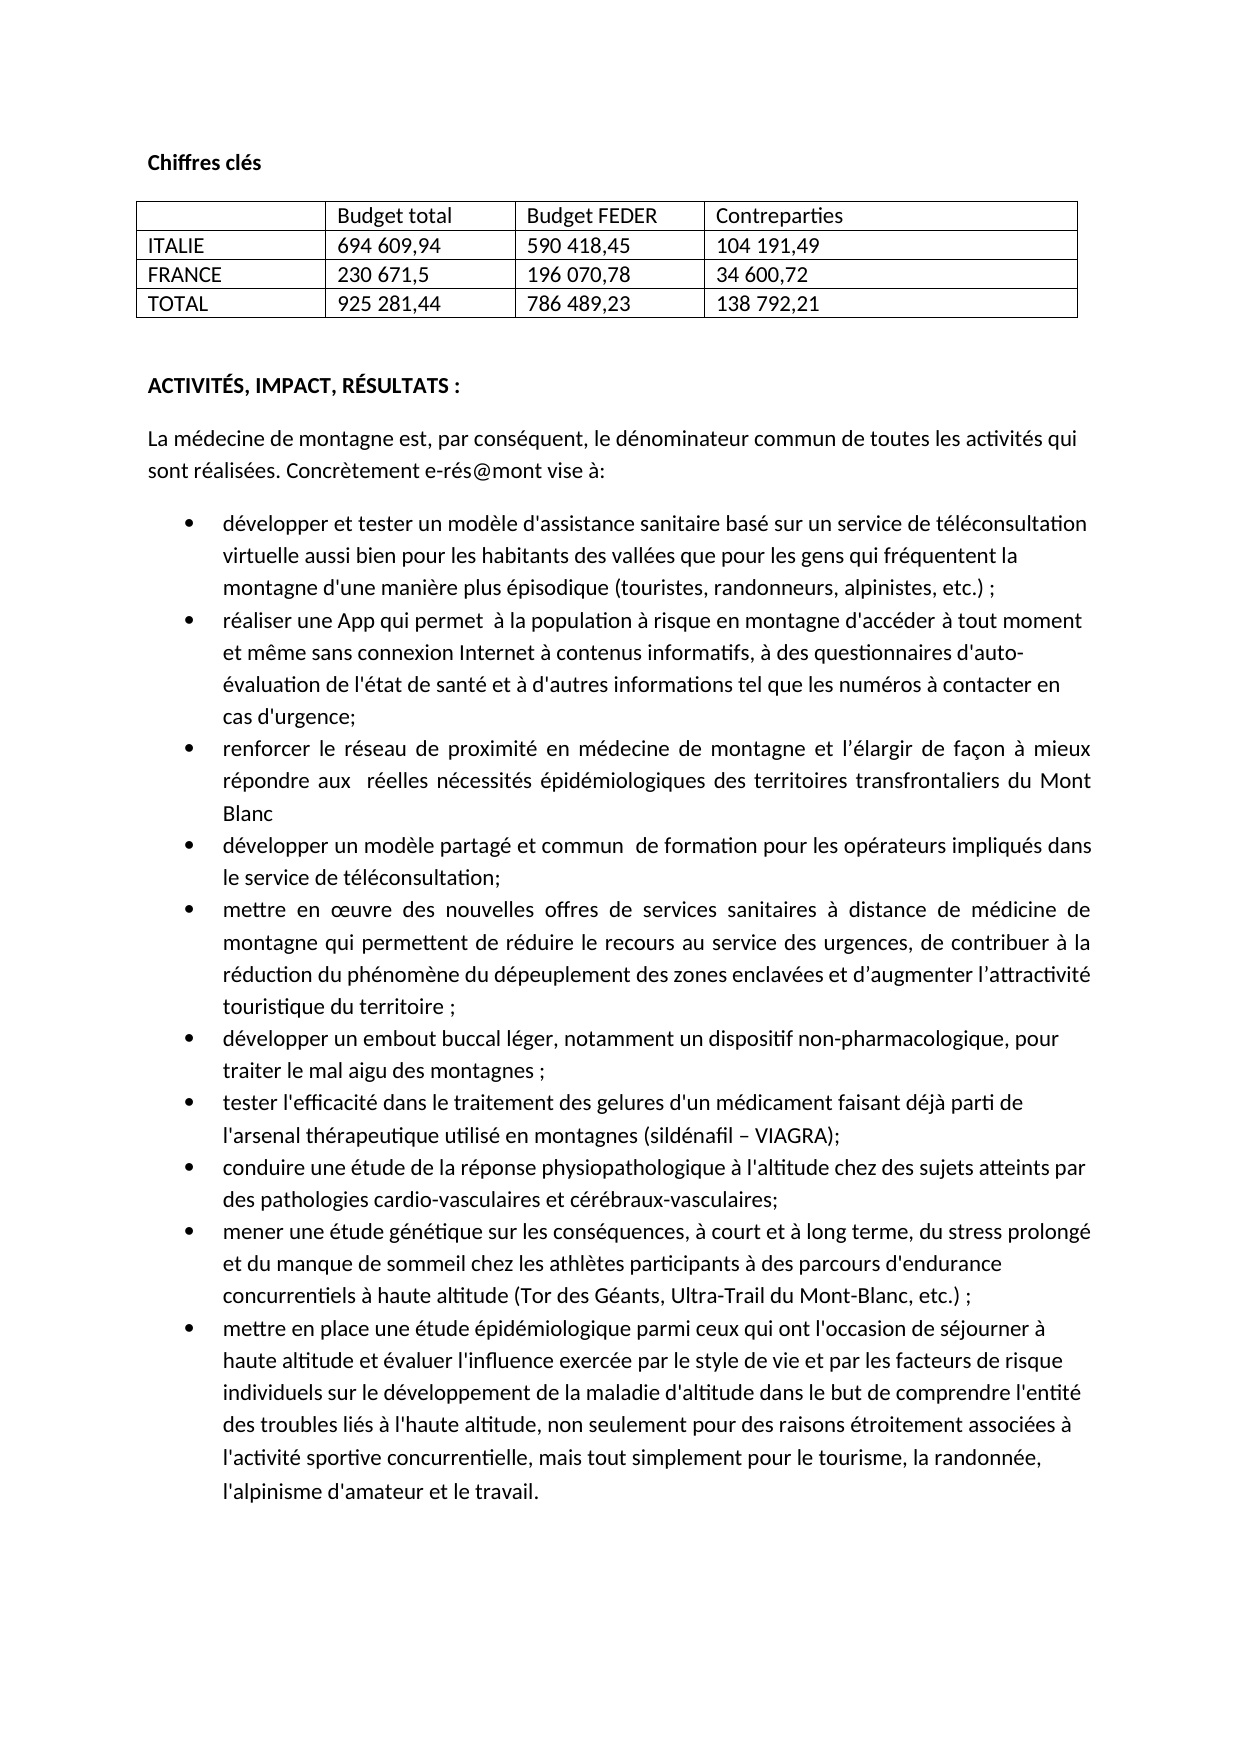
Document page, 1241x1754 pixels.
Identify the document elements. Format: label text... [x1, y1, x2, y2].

list mettre en œuvre des nouvelles offres de services sanitaires à distance de médicine de montagne qui permettent de réduire le recours au service des urgences, de contribuer à la réduction du phénomène du dépeuplement des zones enclavées et d’augmenter l’attractivité touristique du territoire ; [185, 895, 1093, 1020]
table_cell 196 070,78 [516, 260, 704, 288]
list développer un embout buccal léger, notamment un dispositif non-pharmacologique, pour traiter le mal aigu des montagnes ; [185, 1024, 1093, 1084]
table_cell 34 600,72 [705, 260, 1077, 288]
table_header Budget FEDER [516, 202, 704, 230]
table_cell 786 489,23 [516, 289, 704, 317]
list tester l'efficacité dans le traitement des gelures d'un médicament faisant déjà parti de l'arsenal thérapeutique utilisé en montagnes (sildénafil – VIAGRA); [185, 1088, 1093, 1149]
table_cell TOTAL [137, 289, 325, 317]
table_cell 104 191,49 [705, 231, 1077, 259]
table_cell 230 671,5 [326, 260, 515, 288]
table_header Budget total [326, 202, 515, 230]
table_header [137, 202, 325, 230]
text La médecine de montagne est, par conséquent, le dénominateur commun de toutes les activités qui sont réalisées. Concrètement e-rés@mont vise à: [148, 424, 1093, 484]
table_cell 590 418,45 [516, 231, 704, 259]
list développer et tester un modèle d'assistance sanitaire basé sur un service de téléconsultation virtuelle aussi bien pour les habitants des vallées que pour les gens qui fréquentent la montagne d'une manière plus épisodique (touristes, randonneurs, alpinistes, etc.) ; [185, 509, 1093, 602]
table_cell FRANCE [137, 260, 325, 288]
list mener une étude génétique sur les conséquences, à court et à long terme, du stress prolongé et du manque de sommeil chez les athlètes participants à des parcours d'endurance concurrentiels à haute altitude (Tor des Géants, Ultra-Trail du Mont-Blanc, etc.) ; [185, 1217, 1093, 1310]
table_cell 694 609,94 [326, 231, 515, 259]
list développer un modèle partagé et commun de formation pour les opérateurs impliqués dans le service de téléconsultation; [185, 831, 1093, 891]
list conduire une étude de la réponse physiopathologique à l'altitude chez des sujets atteints par des pathologies cardio-vasculaires et cérébraux-vasculaires; [185, 1153, 1093, 1213]
list mettre en place une étude épidémiologique parmi ceux qui ont l'occasion de séjourner à haute altitude et évaluer l'influence exercée par le style de vie et par les facteurs de risque individuels sur le développement de la maladie d'altitude dans le but de comprendre l'entité des troubles liés à l'haute altitude, non seulement pour des raisons étroitement associées à l'activité sportive concurrentielle, mais tout simplement pour le tourisme, la randonnée, l'alpinisme d'amateur et le travail. [185, 1314, 1093, 1507]
text ACTIVITÉS, IMPACT, RÉSULTATS : [148, 371, 1093, 399]
list réaliser une App qui permet à la population à risque en montagne d'accéder à tout moment et même sans connexion Internet à contenus informatifs, à des questionnaires d'auto-évaluation de l'état de santé et à d'autres informations tel que les numéros à contacter en cas d'urgence; [185, 606, 1093, 730]
table_cell 925 281,44 [326, 289, 515, 317]
table_header Contreparties [705, 202, 1077, 230]
text Chiffres clés [148, 148, 1093, 176]
table_cell ITALIE [137, 231, 325, 259]
list renforcer le réseau de proximité en médecine de montagne et l’élargir de façon à mieux répondre aux réelles nécessités épidémiologiques des territoires transfrontaliers du Mont Blanc [185, 734, 1093, 827]
table_cell 138 792,21 [705, 289, 1077, 317]
